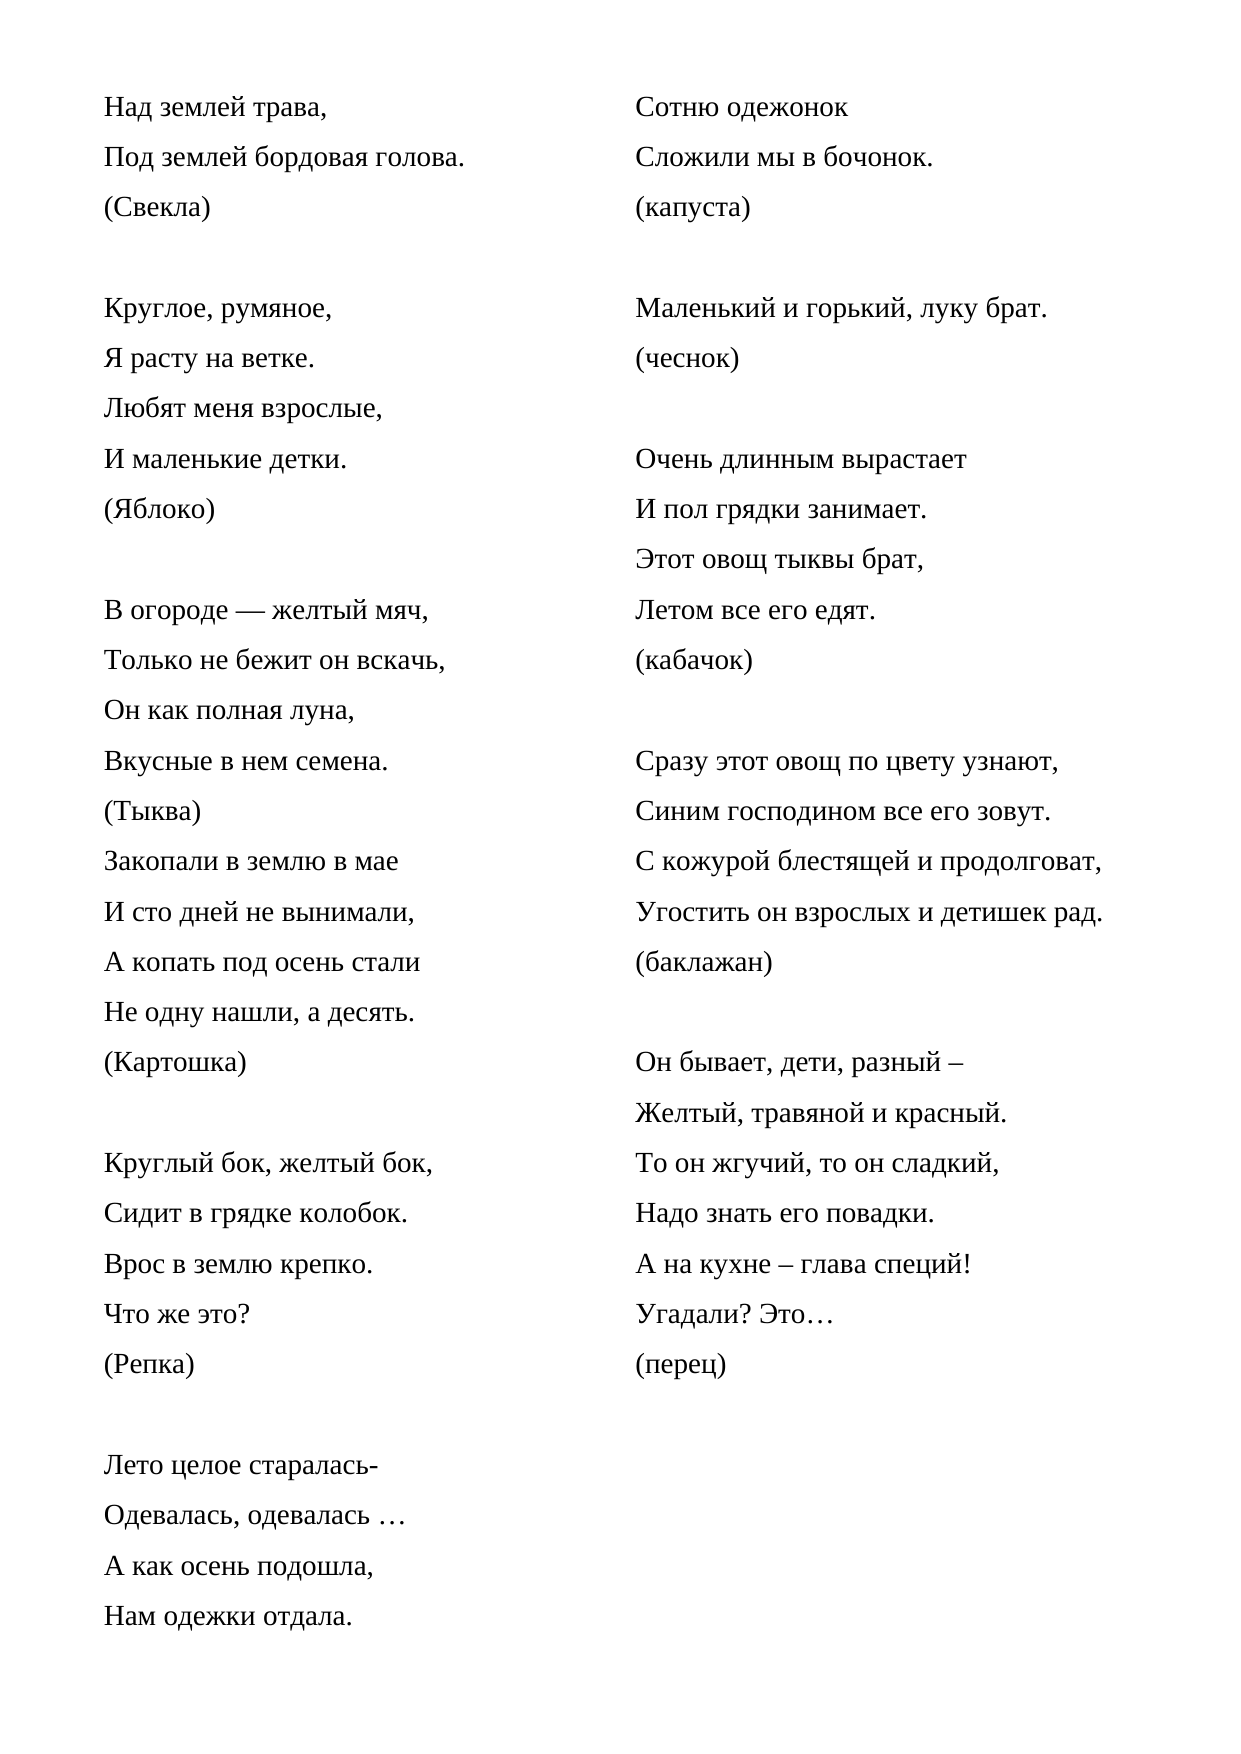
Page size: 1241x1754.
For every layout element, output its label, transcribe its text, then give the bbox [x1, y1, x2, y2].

text Лето целое старалась- Одевалась, одевалась … А как осень подошла, Нам одежки отдала. Сотню одежонок Сложили мы в бочонок. (капуста) [635, 89, 1152, 223]
text В огороде — желтый мяч, Только не бежит он вскачь, Он как полная луна, Вкусные в нем семена. (Тыква) [103, 592, 620, 827]
text Сразу этот овощ по цвету узнают, Синим господином все его зовут. С кожурой блестящей и продолговат, Угостить он взрослых и детишек рад. (баклажан) [635, 743, 1152, 977]
text Закопали в землю в мае И сто дней не вынимали, А копать под осень стали Не одну нашли, а десять. (Картошка) [103, 843, 620, 1078]
text Маленький и горький, луку брат. (чеснок) [635, 290, 1152, 374]
text Очень длинным вырастает И пол грядки занимает. Этот овощ тыквы брат, Летом все его едят. (кабачок) [635, 441, 1152, 676]
text Над землей трава, Под землей бордовая голова. (Свекла) [103, 89, 620, 223]
text Он бывает, дети, разный – Желтый, травяной и красный. То он жгучий, то он сладкий, Надо знать его повадки. А на кухне – глава специй! Угадали? Это… (перец) [635, 1044, 1152, 1380]
text Лето целое старалась- Одевалась, одевалась … А как осень подошла, Нам одежки отдала. Сотню одежонок Сложили мы в бочонок. (капуста) [103, 1447, 620, 1632]
text Круглый бок, желтый бок, Сидит в грядке колобок. Врос в землю крепко. Что же это? (Репка) [103, 1145, 620, 1380]
text Круглое, румяное, Я расту на ветке. Любят меня взрослые, И маленькие детки. (Яблоко) [103, 290, 620, 525]
